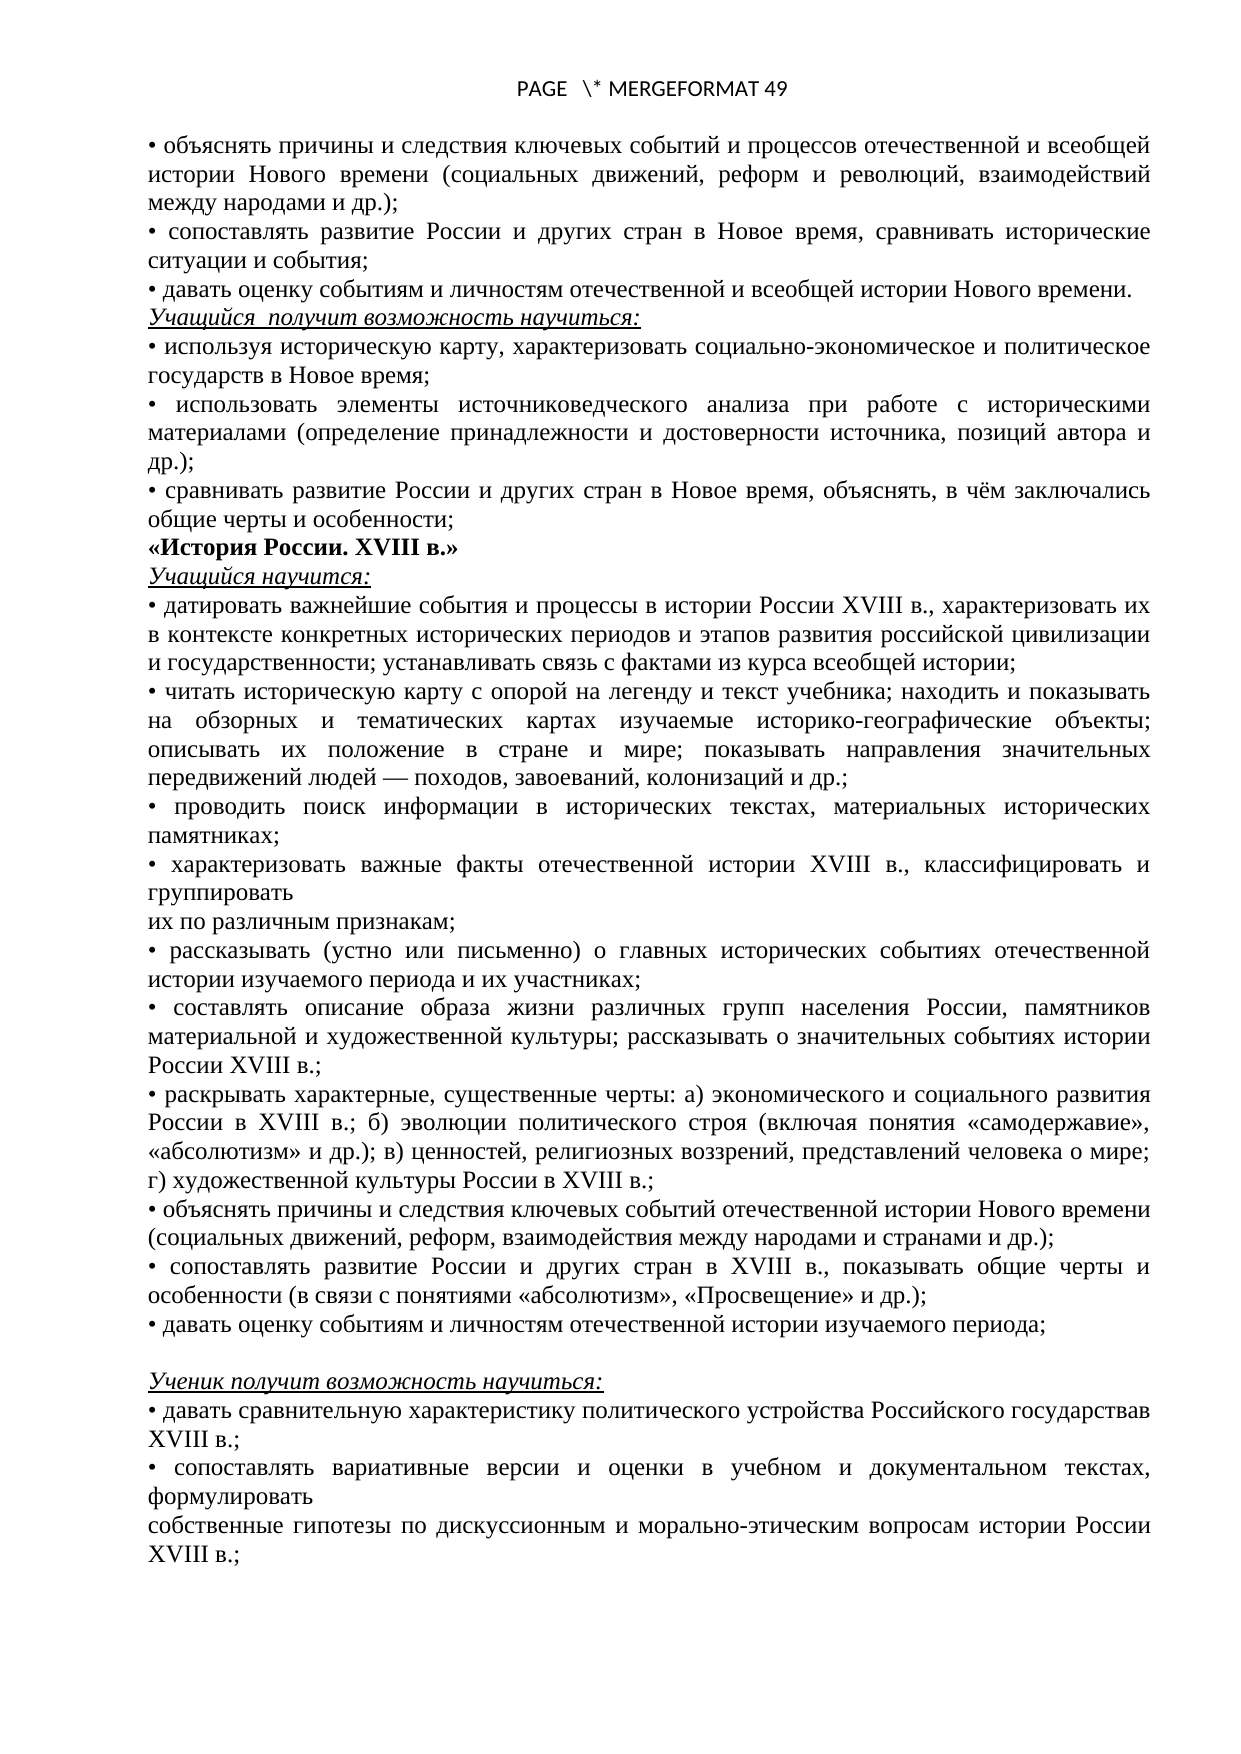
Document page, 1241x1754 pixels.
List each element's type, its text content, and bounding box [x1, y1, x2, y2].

text • давать оценку событиям и личностям отечественной истории изучаемого периода; [148, 1309, 1152, 1337]
text • сопоставлять развитие России и других стран в Новое время, сравнивать исторические ситуации и события; [148, 216, 1152, 274]
text • давать сравнительную характеристику политического устройства Российского государствав XVIII в.; [148, 1395, 1152, 1452]
text • составлять описание образа жизни различных групп населения России, памятников материальной и художественной культуры; рассказывать о значительных событиях истории России XVIII в.; [148, 992, 1152, 1079]
text • проводить поиск информации в исторических текстах, материальных исторических памятниках; [148, 791, 1152, 849]
text • читать историческую карту с опорой на легенду и текст учебника; находить и показывать на обзорных и тематических картах изучаемые историко-географические объекты; описывать их положение в стране и мире; показывать направления значительных передвижений людей — походов, завоеваний, колонизаций и др.; [148, 676, 1152, 791]
text Ученик получит возможность научиться: [148, 1366, 1152, 1395]
text их по различным признакам; [148, 906, 1152, 935]
text • давать оценку событиям и личностям отечественной и всеобщей истории Нового времени. [148, 274, 1152, 302]
text • сопоставлять вариативные версии и оценки в учебном и документальном текстах, формулировать [148, 1452, 1152, 1510]
text • использовать элементы источниковедческого анализа при работе с историческими материалами (определение принадлежности и достоверности источника, позиций автора и др.); [148, 389, 1152, 475]
text Учащийся научится: [148, 561, 1152, 590]
text • используя историческую карту, характеризовать социально-экономическое и политическое государств в Новое время; [148, 331, 1152, 389]
text • характеризовать важные факты отечественной истории XVIII в., классифицировать и группировать [148, 849, 1152, 906]
text собственные гипотезы по дискуссионным и морально-этическим вопросам истории России XVIII в.; [148, 1510, 1152, 1567]
text • раскрывать характерные, существенные черты: а) экономического и социального развития России в XVIII в.; б) эволюции политического строя (включая понятия «самодержавие», «абсолютизм» и др.); в) ценностей, религиозных воззрений, представлений человека о мире; г) художественной культуры России в XVIII в.; [148, 1079, 1152, 1194]
text Учащийся получит возможность научиться: [148, 302, 1152, 331]
text • объяснять причины и следствия ключевых событий отечественной истории Нового времени (социальных движений, реформ, взаимодействия между народами и странами и др.); [148, 1194, 1152, 1251]
text • датировать важнейшие события и процессы в истории России XVIII в., характеризовать их в контексте конкретных исторических периодов и этапов развития российской цивилизации и государственности; устанавливать связь с фактами из курса всеобщей истории; [148, 590, 1152, 676]
text «История России. XVIII в.» [148, 532, 1152, 561]
text • рассказывать (устно или письменно) о главных исторических событиях отечественной истории изучаемого периода и их участниках; [148, 935, 1152, 992]
text • сопоставлять развитие России и других стран в XVIII в., показывать общие черты и особенности (в связи с понятиями «абсолютизм», «Просвещение» и др.); [148, 1251, 1152, 1309]
text • объяснять причины и следствия ключевых событий и процессов отечественной и всеобщей истории Нового времени (социальных движений, реформ и революций, взаимодействий между народами и др.); [148, 130, 1152, 216]
text • сравнивать развитие России и других стран в Новое время, объяснять, в чём заключались общие черты и особенности; [148, 475, 1152, 532]
